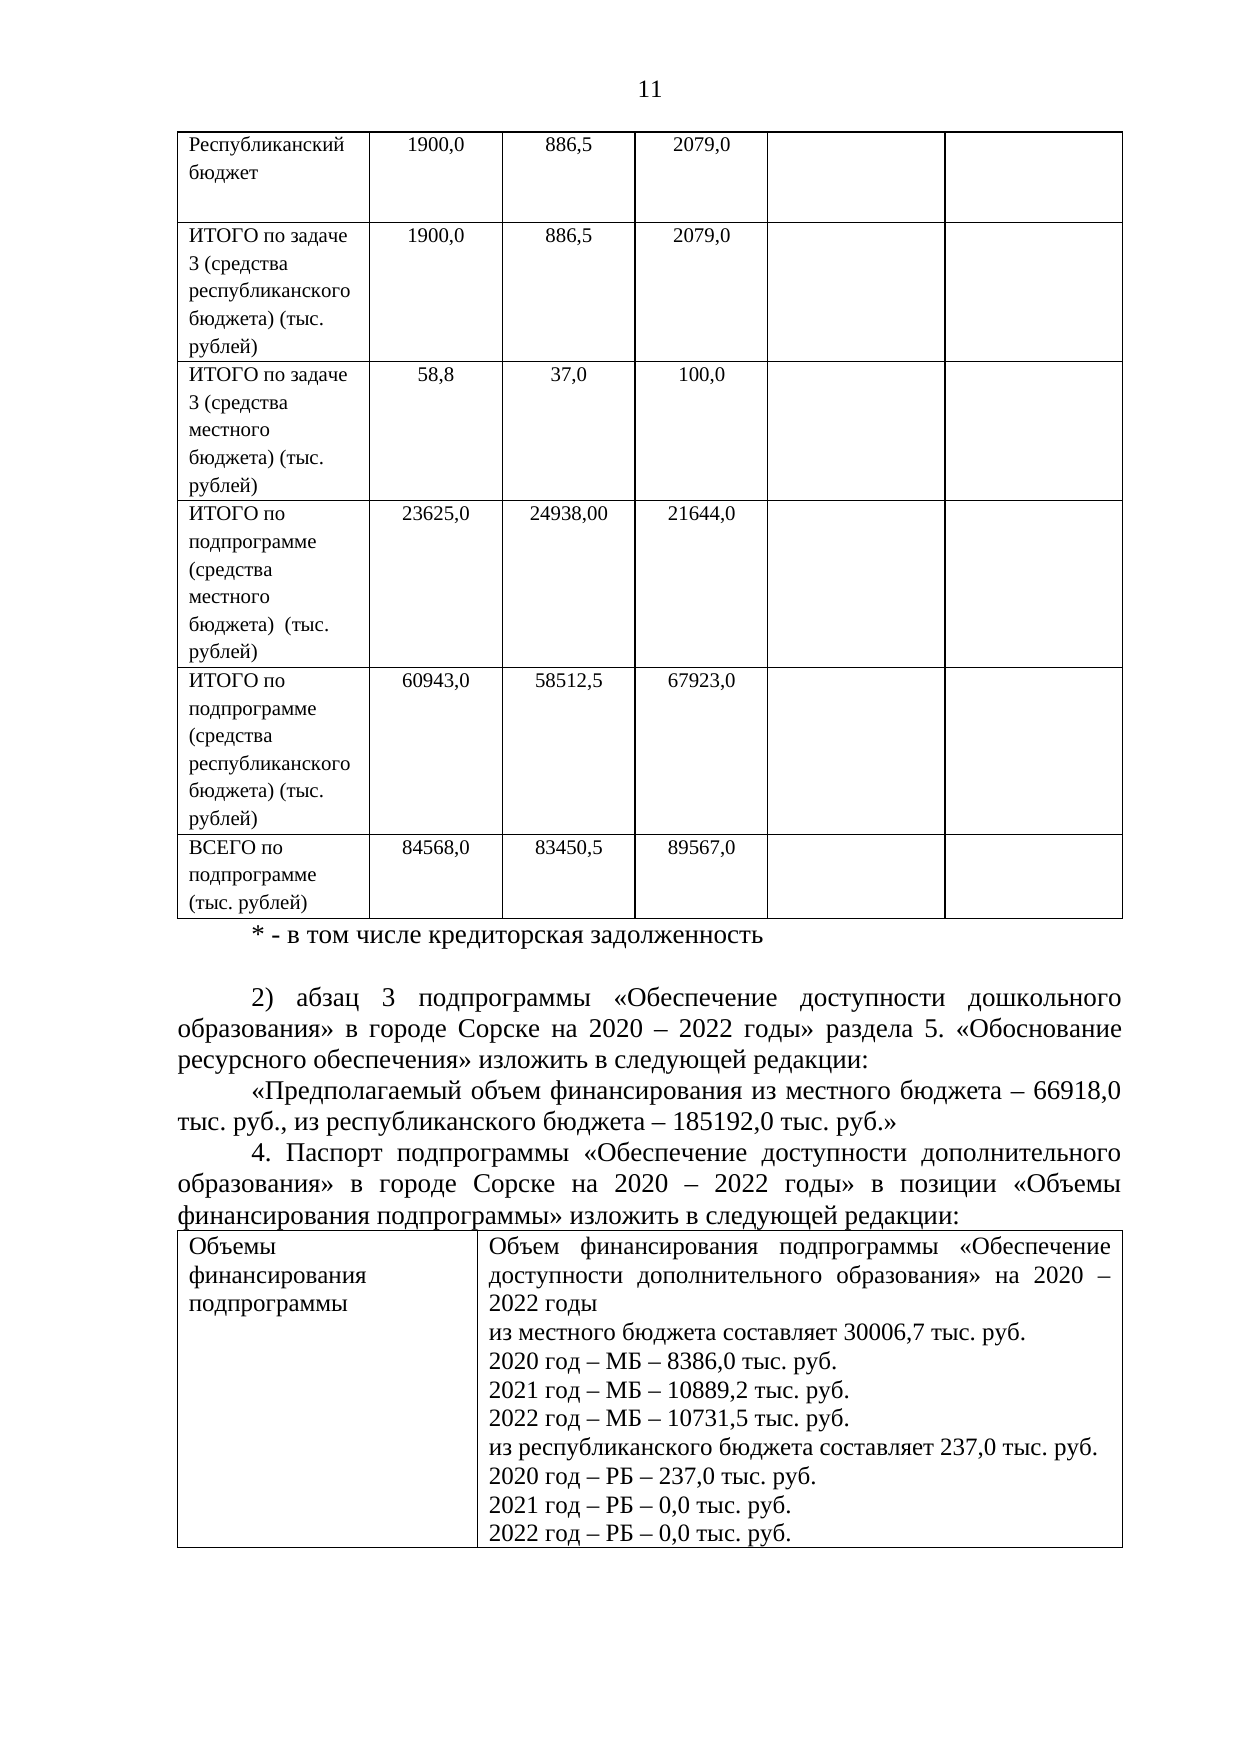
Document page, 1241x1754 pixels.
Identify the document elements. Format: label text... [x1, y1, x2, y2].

table_cell 2079,0 [636, 133, 767, 222]
table_cell 37,0 [503, 362, 634, 500]
table_cell ИТОГО по подпрограмме (средства республиканского бюджета) (тыс. рублей) [178, 668, 369, 833]
table_cell 886,5 [503, 223, 634, 361]
table_cell 21644,0 [636, 501, 767, 667]
table_cell [768, 362, 944, 500]
table_cell 67923,0 [636, 668, 767, 833]
table_cell 84568,0 [370, 835, 502, 917]
table_cell [768, 668, 944, 833]
table_cell ИТОГО по задаче 3 (средства республиканского бюджета) (тыс. рублей) [178, 223, 369, 361]
table_cell 24938,00 [503, 501, 634, 667]
table_cell ИТОГО по подпрограмме (средства местного бюджета) (тыс. рублей) [178, 501, 369, 667]
table_cell Республиканский бюджет [178, 133, 369, 222]
table_cell 23625,0 [370, 501, 502, 667]
table_cell ИТОГО по задаче 3 (средства местного бюджета) (тыс. рублей) [178, 362, 369, 500]
text * - в том числе кредиторская задолженность [177, 919, 1122, 949]
table_cell [946, 501, 1122, 667]
table_cell 83450,5 [503, 835, 634, 917]
table_cell [946, 668, 1122, 833]
text 4. Паспорт подпрограммы «Обеспечение доступности дополнительного образования» в городе Сорске на 2020 – 2022 годы» в позиции «Объемы финансирования подпрограммы» изложить в следующей редакции: [177, 1136, 1122, 1230]
table_cell 89567,0 [636, 835, 767, 917]
text 2) абзац 3 подпрограммы «Обеспечение доступности дошкольного образования» в городе Сорске на 2020 – 2022 годы» раздела 5. «Обоснование ресурсного обеспечения» изложить в следующей редакции: [177, 981, 1122, 1074]
table_header Объемы финансирования подпрограммы [178, 1231, 477, 1547]
table_cell [946, 362, 1122, 500]
table_cell 100,0 [636, 362, 767, 500]
table_cell 58512,5 [503, 668, 634, 833]
table_cell 2079,0 [636, 223, 767, 361]
table_cell 60943,0 [370, 668, 502, 833]
table_cell [768, 223, 944, 361]
table_cell [768, 501, 944, 667]
table_cell ВСЕГО по подпрограмме (тыс. рублей) [178, 835, 369, 917]
table_cell [946, 223, 1122, 361]
table_cell [768, 835, 944, 917]
table_header Объем финансирования подпрограммы «Обеспечение доступности дополнительного образования» на 2020 – 2022 годы из местного бюджета составляет 30006,7 тыс. руб. 2020 год – МБ – 8386,0 тыс. руб. 2021 год – МБ – 10889,2 тыс. руб. 2022 год – МБ – 10731,5 тыс. руб. из республиканского бюджета составляет 237,0 тыс. руб. 2020 год – РБ – 237,0 тыс. руб. 2021 год – РБ – 0,0 тыс. руб. 2022 год – РБ – 0,0 тыс. руб. [478, 1231, 1122, 1547]
table_cell 58,8 [370, 362, 502, 500]
table_cell 1900,0 [370, 133, 502, 222]
text «Предполагаемый объем финансирования из местного бюджета – 66918,0 тыс. руб., из республиканского бюджета – 185192,0 тыс. руб.» [177, 1074, 1122, 1136]
table_cell [946, 835, 1122, 917]
table_cell 1900,0 [370, 223, 502, 361]
table_cell 886,5 [503, 133, 634, 222]
